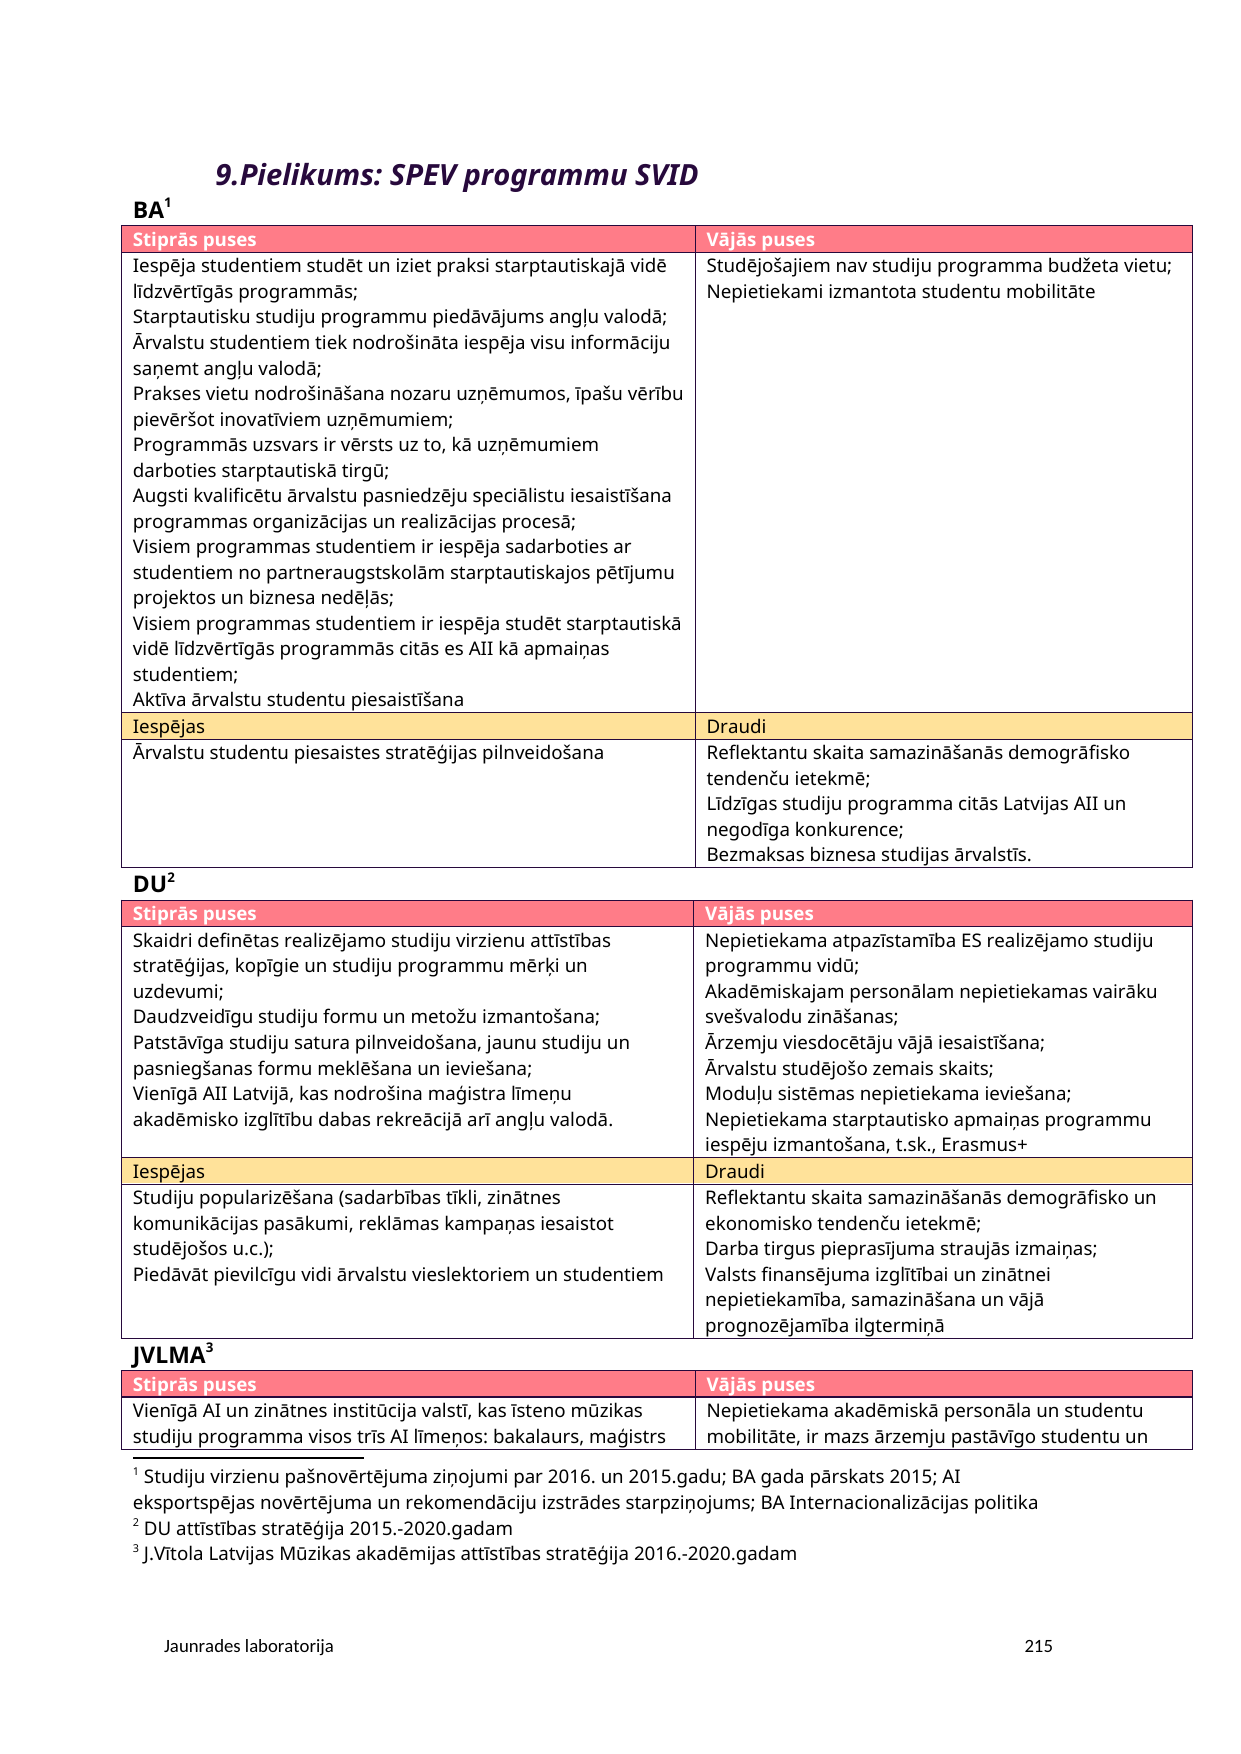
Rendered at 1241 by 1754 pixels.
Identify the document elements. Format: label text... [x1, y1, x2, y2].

table_header Stiprās puses [122, 1371, 695, 1396]
table_cell Studiju popularizēšana (sadarbības tīkli, zinātnes komunikācijas pasākumi, reklāmas kampaņas iesaistot studējošos u.c.); Piedāvāt pievilcīgu vidi ārvalstu vieslektoriem un studentiem [122, 1185, 693, 1338]
table_cell Ārvalstu studentu piesaistes stratēģijas pilnveidošana [122, 740, 695, 867]
table_cell Draudi [694, 1158, 1192, 1183]
table_cell Skaidri definētas realizējamo studiju virzienu attīstības stratēģijas, kopīgie un studiju programmu mērķi un uzdevumi; Daudzveidīgu studiju formu un metožu izmantošana; Patstāvīga studiju satura pilnveidošana, jaunu studiju un pasniegšanas formu meklēšana un ieviešana; Vienīgā AII Latvijā, kas nodrošina maģistra līmeņu akadēmisko izglītību dabas rekreācijā arī angļu valodā. [122, 927, 693, 1157]
table_cell Reflektantu skaita samazināšanās demogrāfisko un ekonomisko tendenču ietekmē; Darba tirgus pieprasījuma straujās izmaiņas; Valsts finansējuma izglītībai un zinātnei nepietiekamība, samazināšana un vājā prognozējamība ilgtermiņā [694, 1185, 1192, 1338]
table_cell Draudi [696, 713, 1192, 739]
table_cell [122, 1398, 695, 1448]
text DU [133, 868, 1053, 899]
table_header Vājās puses [696, 226, 1192, 252]
table_cell Studējošajiem nav studiju programma budžeta vietu; Nepietiekami izmantota studentu mobilitāte [696, 253, 1192, 712]
table_cell Reflektantu skaita samazināšanās demogrāfisko tendenču ietekmē; Līdzīgas studiju programma citās Latvijas AII un negodīga konkurence; Bezmaksas biznesa studijas ārvalstīs. [696, 740, 1192, 867]
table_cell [696, 1398, 1192, 1448]
table_header Vājās puses [696, 1371, 1192, 1396]
table_cell Nepietiekama atpazīstamība ES realizējamo studiju programmu vidū; Akadēmiskajam personālam nepietiekamas vairāku svešvalodu zināšanas; Ārzemju viesdocētāju vājā iesaistīšana; Ārvalstu studējošo zemais skaits; Moduļu sistēmas nepietiekama ieviešana; Nepietiekama starptautisko apmaiņas programmu iespēju izmantošana, t.sk., Erasmus+ [694, 927, 1192, 1157]
table_cell Iespēja studentiem studēt un iziet praksi starptautiskajā vidē līdzvērtīgās programmās; Starptautisku studiju programmu piedāvājums angļu valodā; Ārvalstu studentiem tiek nodrošināta iespēja visu informāciju saņemt angļu valodā; Prakses vietu nodrošināšana nozaru uzņēmumos, īpašu vērību pievēršot inovatīviem uzņēmumiem; Programmās uzsvars ir vērsts uz to, kā uzņēmumiem darboties starptautiskā tirgū; Augsti kvalificētu ārvalstu pasniedzēju speciālistu iesaistīšana programmas organizācijas un realizācijas procesā; Visiem programmas studentiem ir iespēja sadarboties ar studentiem no partneraugstskolām starptautiskajos pētījumu projektos un biznesa nedēļās; Visiem programmas studentiem ir iespēja studēt starptautiskā vidē līdzvērtīgās programmās citās es AII kā apmaiņas studentiem; Aktīva ārvalstu studentu piesaistīšana [122, 253, 695, 712]
table_header Stiprās puses [122, 901, 693, 926]
table_header Vājās puses [694, 901, 1192, 926]
text JVLMA [133, 1339, 1053, 1370]
table_cell Iespējas [122, 1158, 693, 1183]
subtitle 9.Pielikums: SPEV programmu SVID [215, 154, 1053, 194]
table_cell Iespējas [122, 713, 695, 739]
table_header Stiprās puses [122, 226, 695, 252]
text BA [133, 194, 1053, 225]
